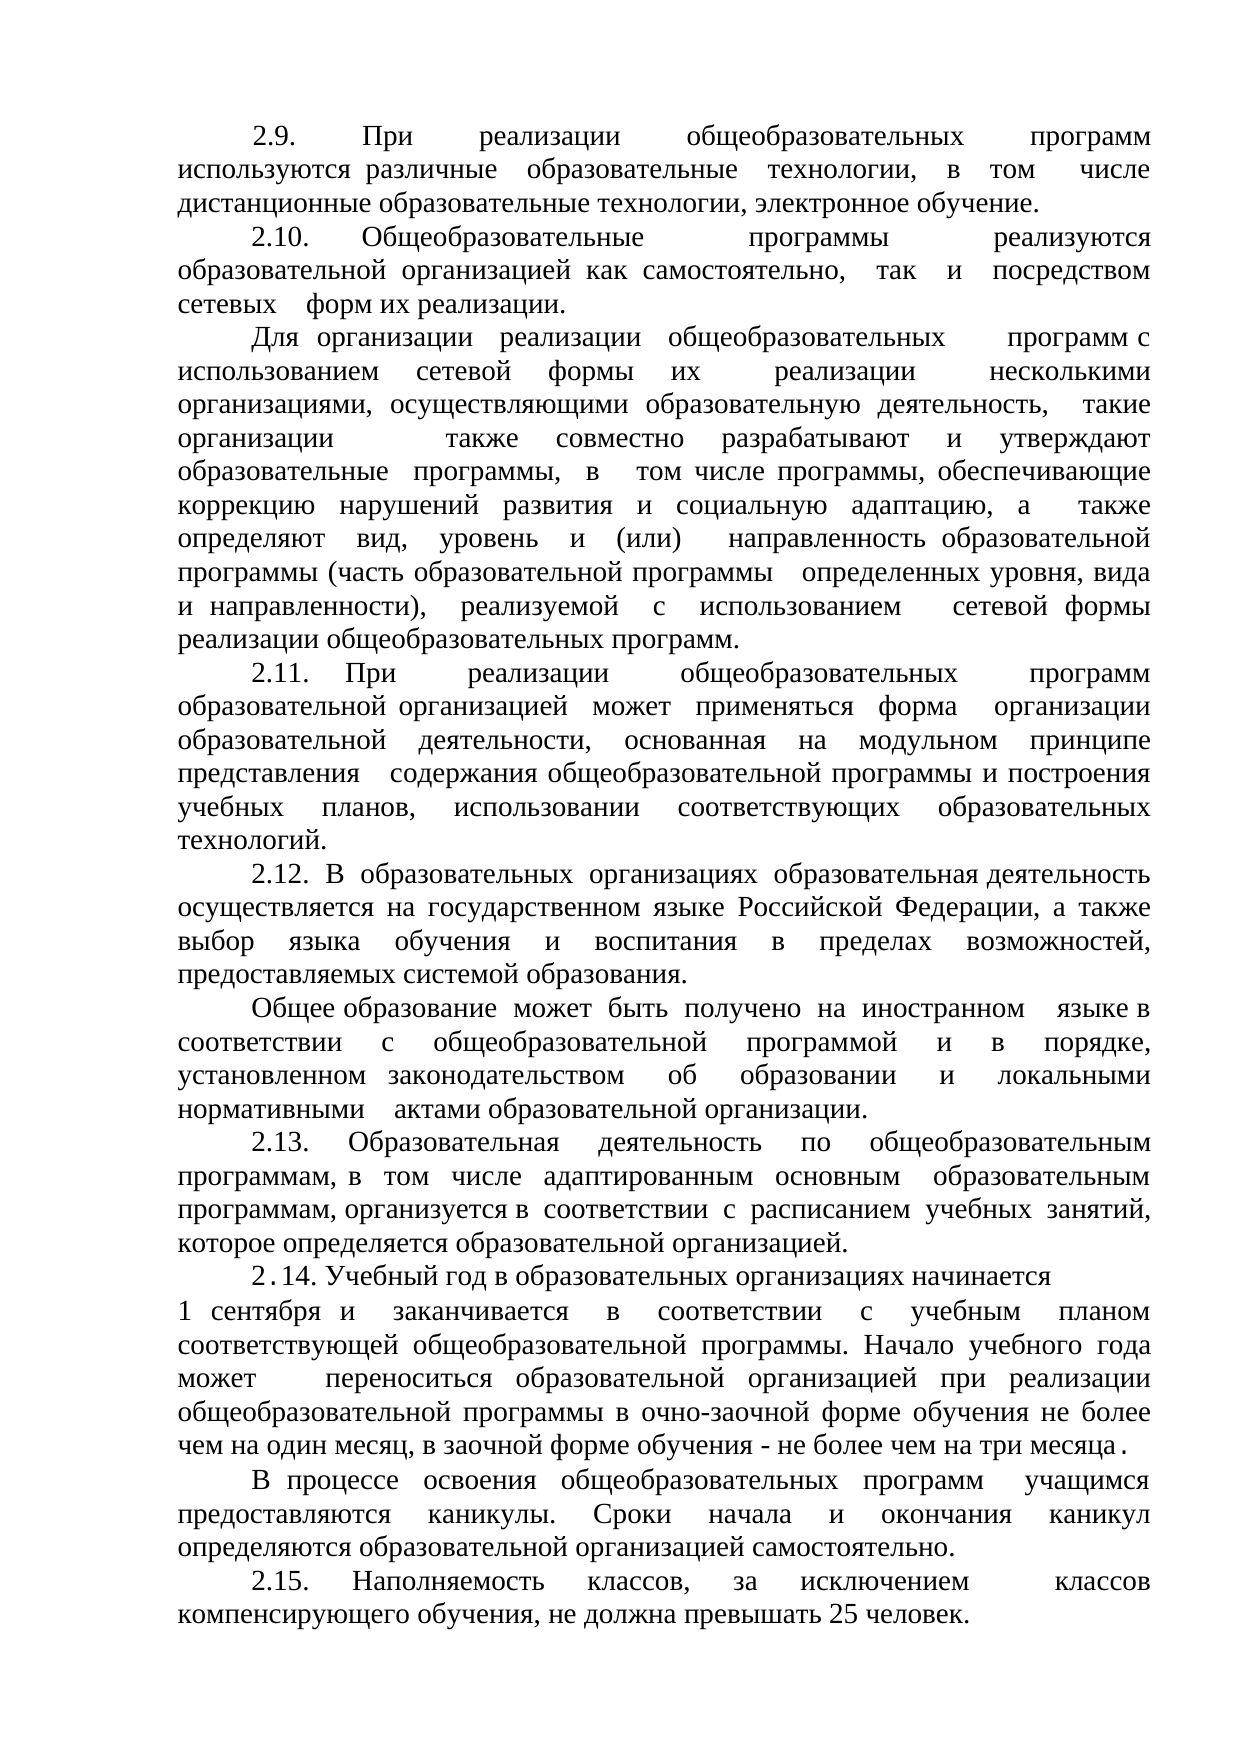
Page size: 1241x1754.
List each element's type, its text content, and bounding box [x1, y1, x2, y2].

text 2.9. При реализации общеобразовательных программ используются различные образовательные технологии, в том числе дистанционные образовательные технологии, электронное обучение. [177, 118, 1152, 219]
text 2.14. Учебный год в образовательных организациях начинается [177, 1258, 1152, 1293]
text 2.13. Образовательная деятельность по общеобразовательным программам, в том числе адаптированным основным образовательным программам, организуется в соответствии с расписанием учебных занятий, которое определяется образовательной организацией. [177, 1124, 1152, 1258]
text 2.15. Наполняемость классов, за исключением классов компенсирующего обучения, не должна превышать 25 человек. [177, 1563, 1152, 1630]
text Общее образование может быть получено на иностранном языке в соответствии с общеобразовательной программой и в порядке, установленном законодательством об образовании и локальными нормативными актами образовательной организации. [177, 990, 1152, 1124]
text 2.10. Общеобразовательные программы реализуются образовательной организацией как самостоятельно, так и посредством сетевых форм их реализации. [177, 219, 1152, 319]
text 2.11. При реализации общеобразовательных программ образовательной организацией может применяться форма организации образовательной деятельности, основанная на модульном принципе представления содержания общеобразовательной программы и построения учебных планов, использовании соответствующих образовательных технологий. [177, 655, 1152, 856]
text Для организации реализации общеобразовательных программ с использованием сетевой формы их реализации несколькими организациями, осуществляющими образовательную деятельность, такие организации также совместно разрабатывают и утверждают образовательные программы, в том числе программы, обеспечивающие коррекцию нарушений развития и социальную адаптацию, а также определяют вид, уровень и (или) направленность образовательной программы (часть образовательной программы определенных уровня, вида и направленности), реализуемой с использованием сетевой формы реализации общеобразовательных программ. [177, 319, 1152, 655]
text 1 сентября и заканчивается в соответствии с учебным планом соответствующей общеобразовательной программы. Начало учебного года может переноситься образовательной организацией при реализации общеобразовательной программы в очно-заочной форме обучения не более чем на один месяц, в заочной форме обучения - не более чем на три месяца. [177, 1293, 1152, 1462]
text В процессе освоения общеобразовательных программ учащимся предоставляются каникулы. Сроки начала и окончания каникул определяются образовательной организацией самостоятельно. [177, 1462, 1152, 1563]
text 2.12. В образовательных организациях образовательная деятельность осуществляется на государственном языке Российской Федерации, а также выбор языка обучения и воспитания в пределах возможностей, предоставляемых системой образования. [177, 856, 1152, 990]
